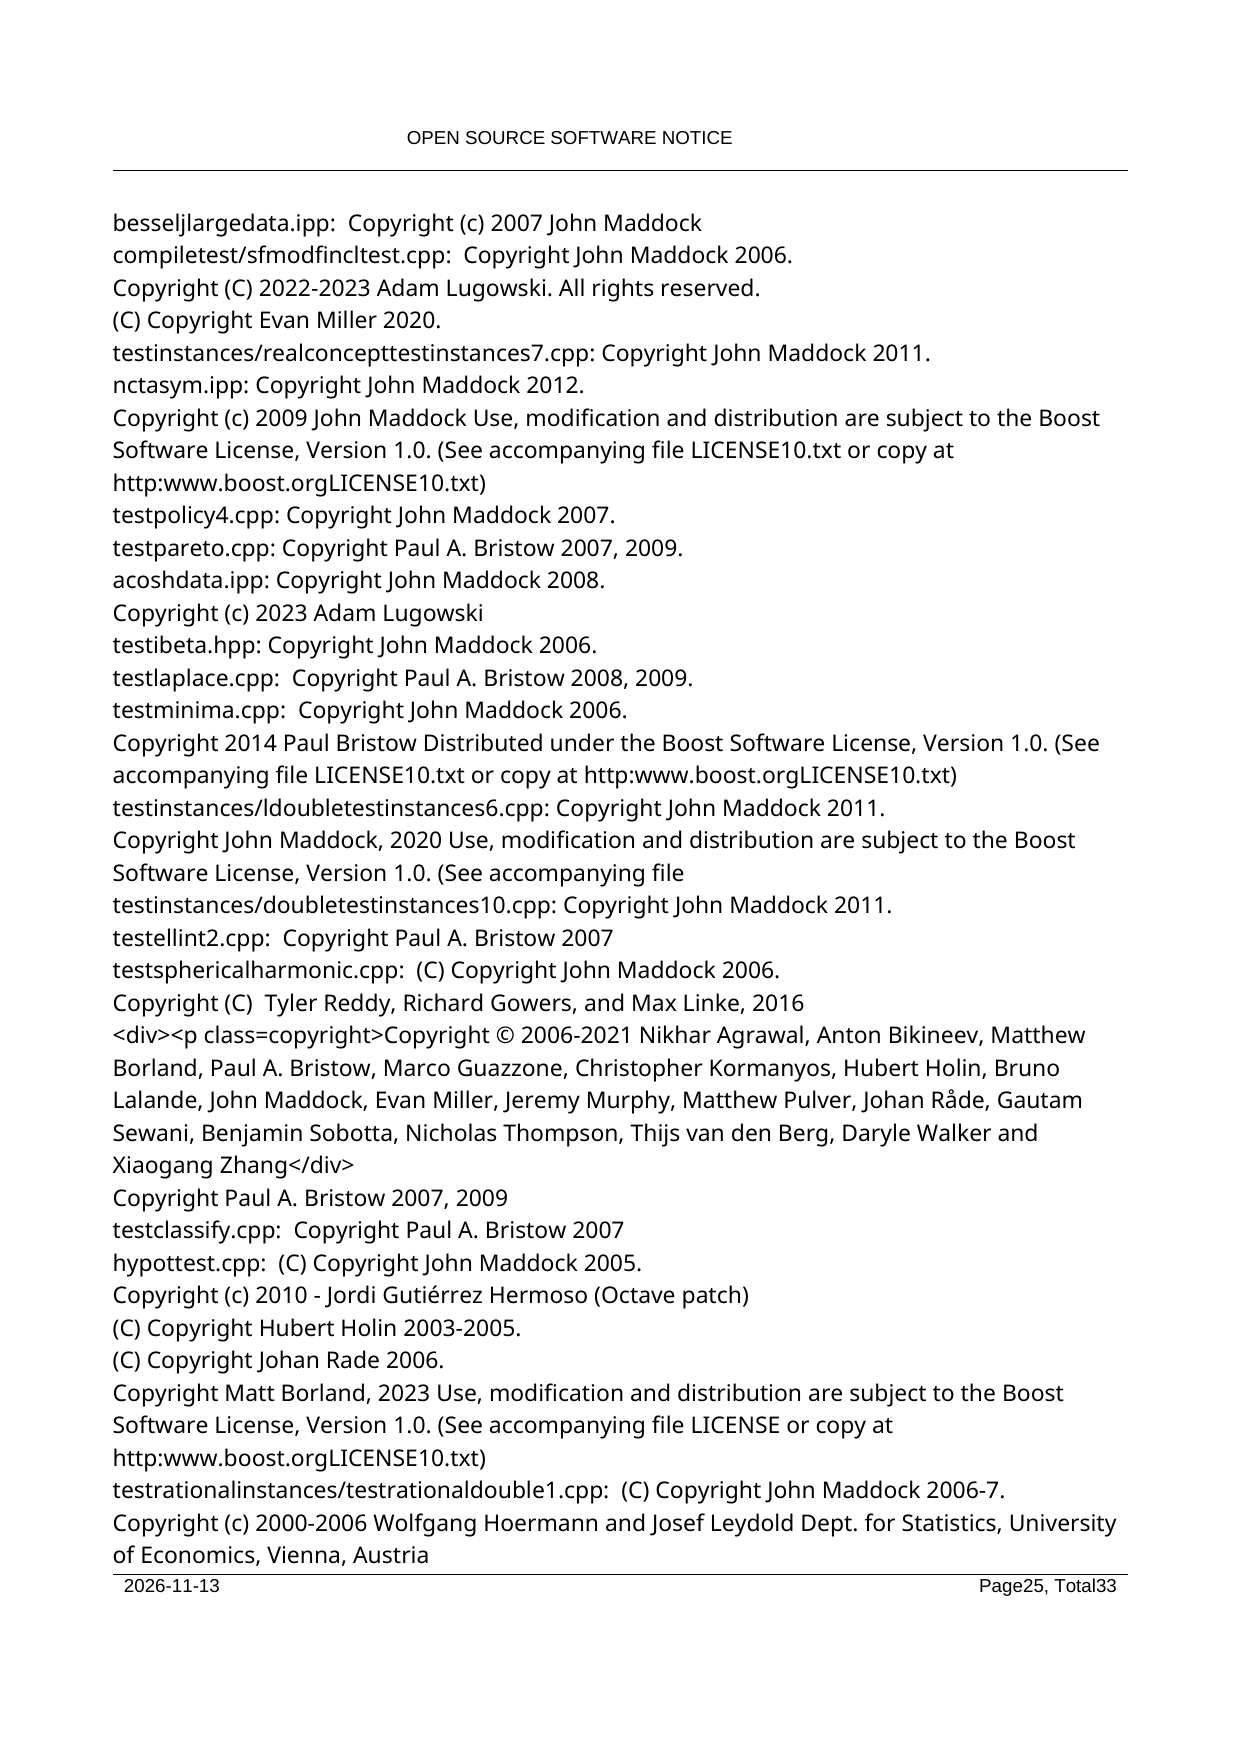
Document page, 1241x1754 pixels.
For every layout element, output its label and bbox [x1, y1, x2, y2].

text [112, 206, 1128, 1571]
